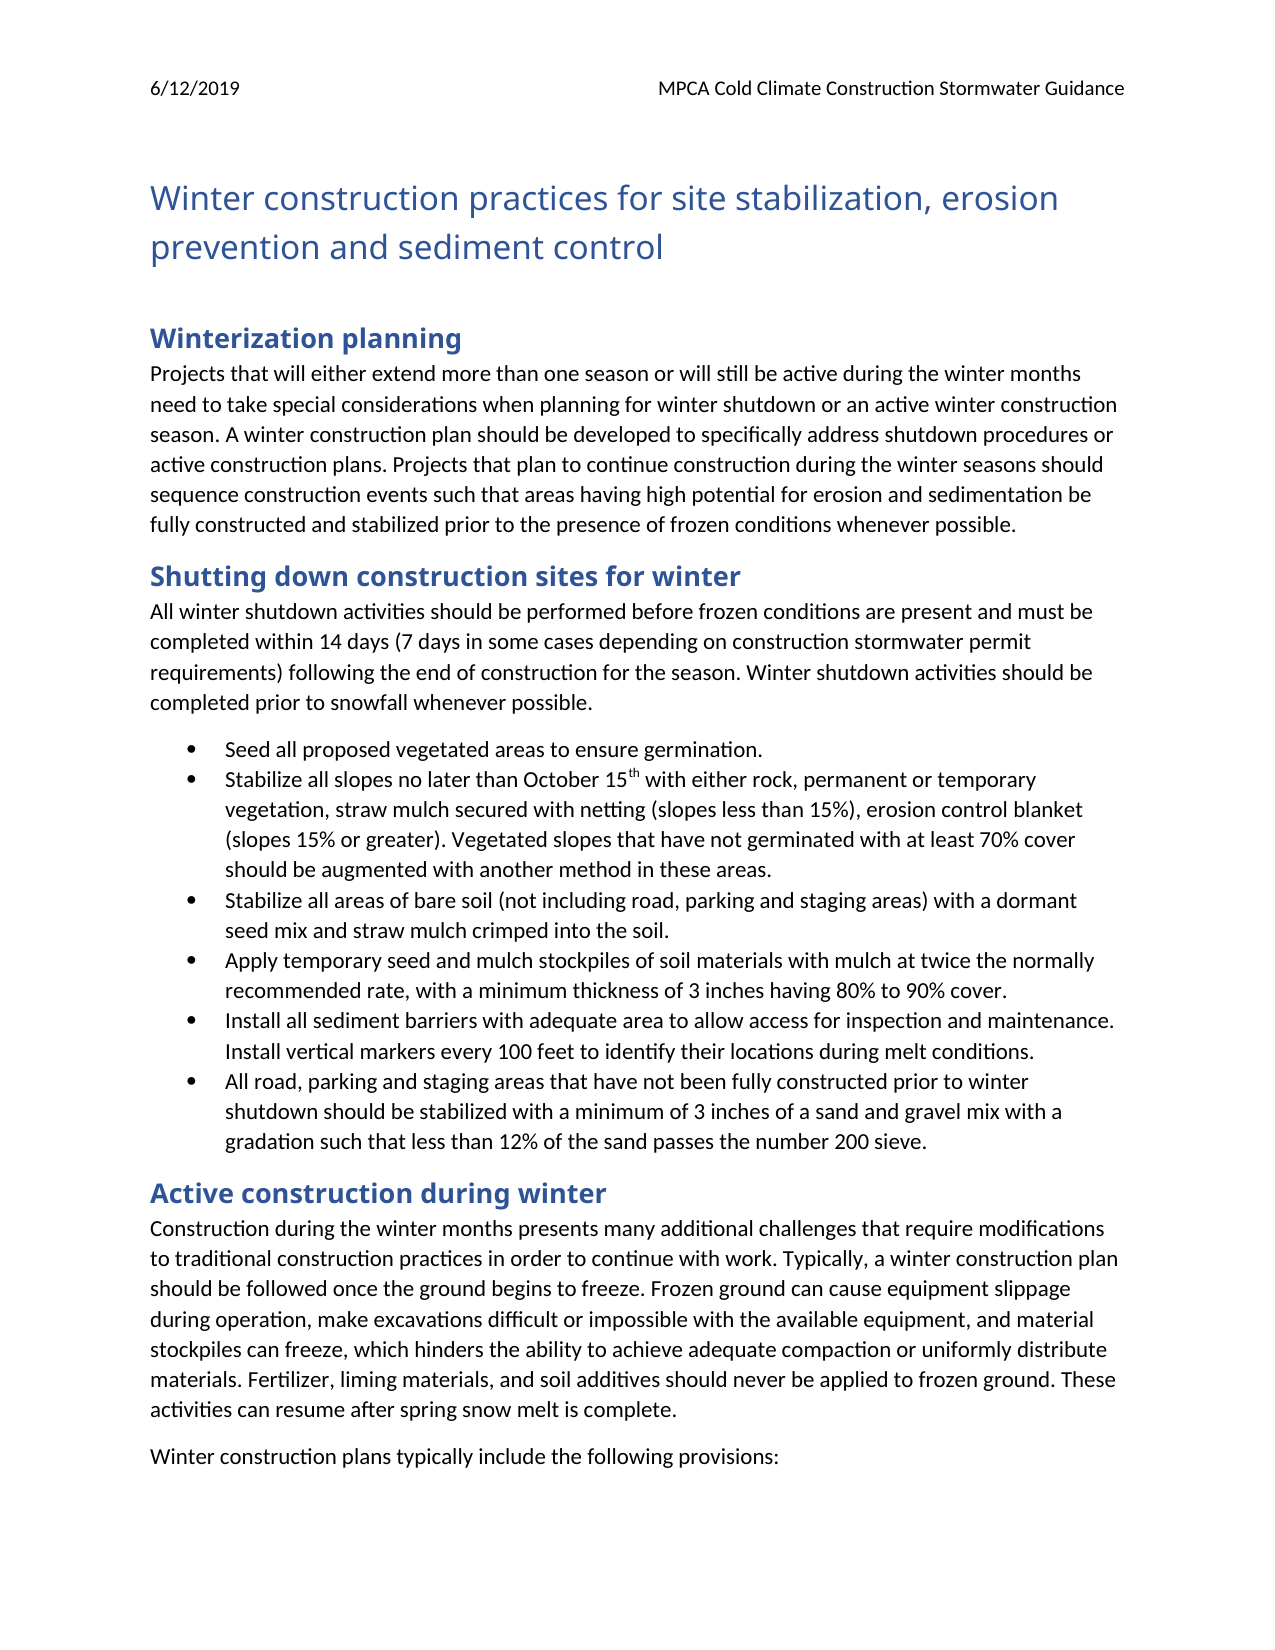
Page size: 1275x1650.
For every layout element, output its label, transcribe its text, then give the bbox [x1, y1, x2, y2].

text Construction during the winter months presents many additional challenges that require modifications to traditional construction practices in order to continue with work. Typically, a winter construction plan should be followed once the ground begins to freeze. Frozen ground can cause equipment slippage during operation, make excavations difficult or impossible with the available equipment, and material stockpiles can freeze, which hinders the ability to achieve adequate compaction or uniformly distribute materials. Fertilizer, liming materials, and soil additives should never be applied to frozen ground. These activities can resume after spring snow melt is complete. [150, 1214, 1125, 1423]
list Install all sediment barriers with adequate area to allow access for inspection and maintenance. Install vertical markers every 100 feet to identify their locations during melt conditions. [187, 1007, 1125, 1065]
subtitle Winter construction practices for site stabilization, erosion prevention and sediment control [150, 175, 1125, 269]
list Seed all proposed vegetated areas to ensure germination. [187, 735, 1125, 763]
list Apply temporary seed and mulch stockpiles of soil materials with mulch at twice the normally recommended rate, with a minimum thickness of 3 inches having 80% to 90% cover. [187, 946, 1125, 1004]
subtitle Winterization planning [150, 320, 1125, 357]
subtitle Shutting down construction sites for winter [150, 557, 1125, 594]
list Stabilize all areas of bare soil (not including road, parking and staging areas) with a dormant seed mix and straw mulch crimped into the soil. [187, 886, 1125, 944]
text Winter construction plans typically include the following provisions: [150, 1442, 1125, 1470]
list Stabilize all slopes no later than October 15th with either rock, permanent or temporary vegetation, straw mulch secured with netting (slopes less than 15%), erosion control blanket (slopes 15% or greater). Vegetated slopes that have not germinated with at least 70% cover should be augmented with another method in these areas. [187, 765, 1125, 884]
list All road, parking and staging areas that have not been fully constructed prior to winter shutdown should be stabilized with a minimum of 3 inches of a sand and gravel mix with a gradation such that less than 12% of the sand passes the number 200 sieve. [187, 1067, 1125, 1156]
subtitle Active construction during winter [150, 1174, 1125, 1211]
text All winter shutdown activities should be performed before frozen conditions are present and must be completed within 14 days (7 days in some cases depending on construction stormwater permit requirements) following the end of construction for the season. Winter shutdown activities should be completed prior to snowfall whenever possible. [150, 597, 1125, 716]
text Projects that will either extend more than one season or will still be active during the winter months need to take special considerations when planning for winter shutdown or an active winter construction season. A winter construction plan should be developed to specifically address shutdown procedures or active construction plans. Projects that plan to continue construction during the winter seasons should sequence construction events such that areas having high potential for erosion and sedimentation be fully constructed and stabilized prior to the presence of frozen conditions whenever possible. [150, 359, 1125, 539]
